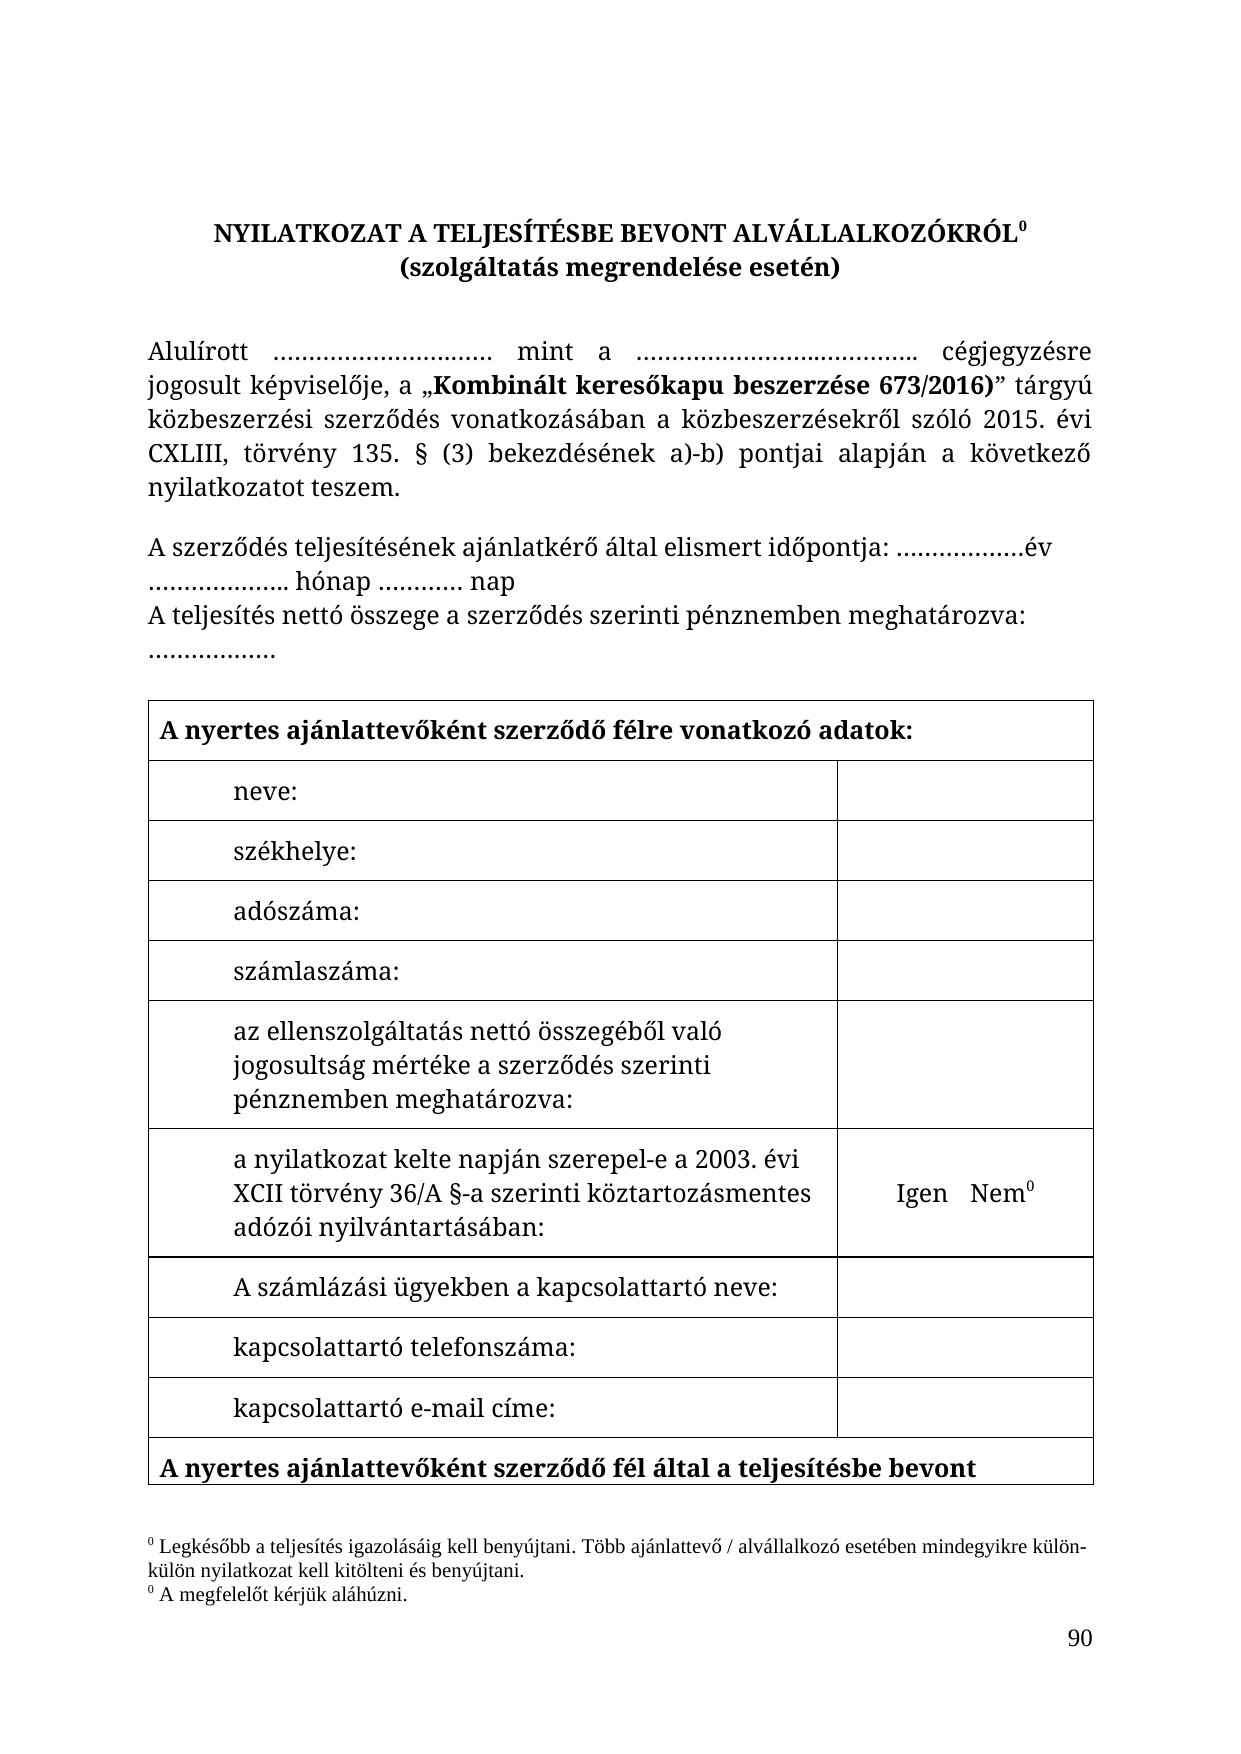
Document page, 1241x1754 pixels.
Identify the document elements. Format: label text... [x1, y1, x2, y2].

table_cell számlaszáma: [149, 941, 837, 1000]
table_cell adószáma: [149, 881, 837, 940]
table_cell Igen Nem [838, 1129, 1093, 1256]
text A teljesítés nettó összege a szerződés szerinti pénznemben meghatározva: ……………… [148, 597, 1093, 665]
table_header A nyertes ajánlattevőként szerződő félre vonatkozó adatok: [149, 701, 1093, 759]
table_cell kapcsolattartó telefonszáma: [149, 1318, 837, 1377]
table_cell székhelye: [149, 821, 837, 880]
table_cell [149, 1438, 1093, 1484]
text A szerződés teljesítésének ajánlatkérő által elismert időpontja: ………………év ……………….. hónap ………… nap [148, 529, 1093, 597]
table_cell a nyilatkozat kelte napján szerepel-e a 2003. évi XCII törvény 36/A §-a szerinti köztartozásmentes adózói nyilvántartásában: [149, 1129, 837, 1256]
table_cell [838, 1001, 1093, 1128]
text NYILATKOZAT A TELJESÍTÉSBE BEVONT ALVÁLLALKOZÓKRÓL (szolgáltatás megrendelése esetén) [148, 216, 1093, 284]
table_cell [838, 1378, 1093, 1437]
table_cell kapcsolattartó e-mail címe: [149, 1378, 837, 1437]
table_cell [838, 881, 1093, 940]
text Alulírott …………………….…… mint a ……………………..………….. cégjegyzésre jogosult képviselője, a „Kombinált keresőkapu beszerzése 673/2016)” tárgyú közbeszerzési szerződés vonatkozásában a közbeszerzésekről szóló 2015. évi CXLIII, törvény 135. § (3) bekezdésének a)-b) pontjai alapján a következő nyilatkozatot teszem. [148, 334, 1093, 504]
table_cell neve: [149, 761, 837, 820]
table_cell az ellenszolgáltatás nettó összegéből való jogosultság mértéke a szerződés szerinti pénznemben meghatározva: [149, 1001, 837, 1128]
table_cell [838, 821, 1093, 880]
table_cell [838, 941, 1093, 1000]
table_cell [838, 1318, 1093, 1377]
table_cell [838, 1258, 1093, 1317]
table_cell A számlázási ügyekben a kapcsolattartó neve: [149, 1258, 837, 1317]
table_cell [838, 761, 1093, 820]
